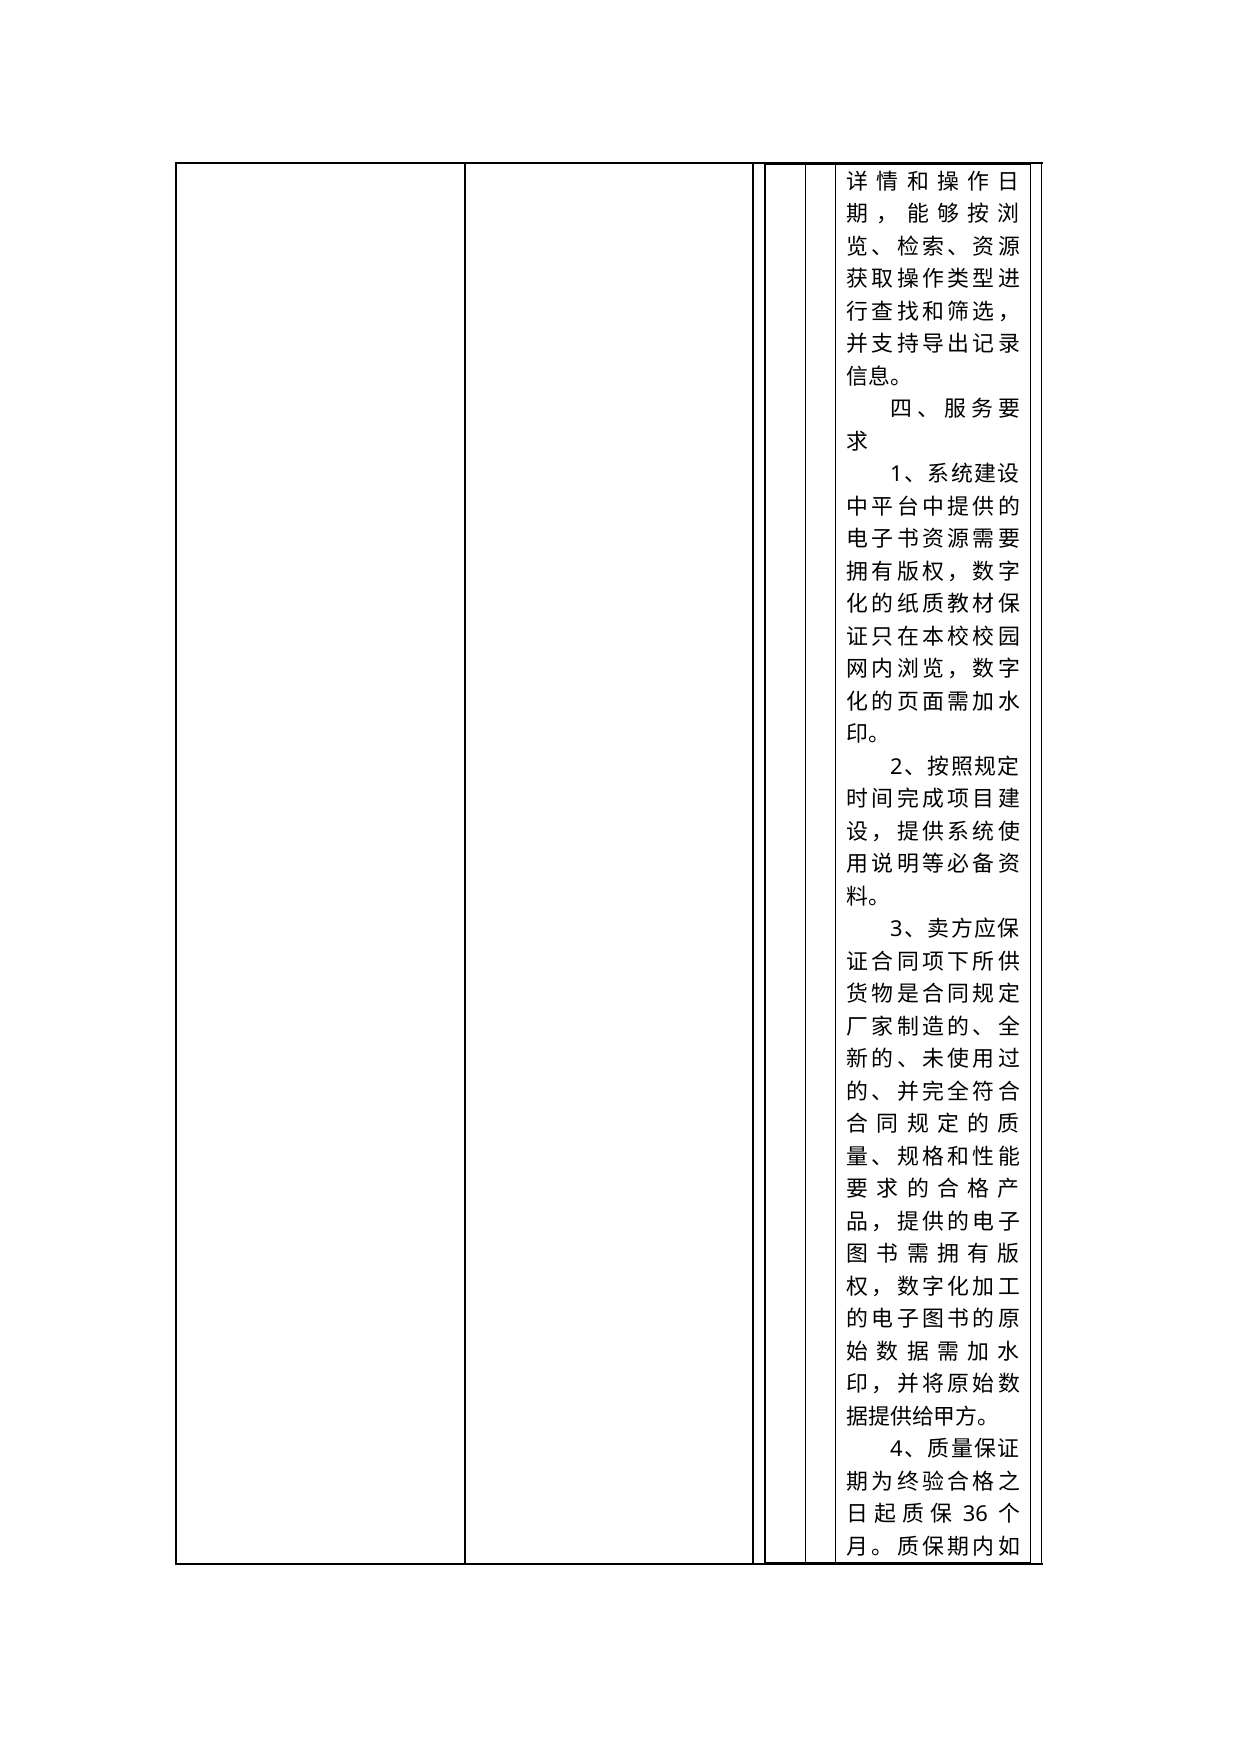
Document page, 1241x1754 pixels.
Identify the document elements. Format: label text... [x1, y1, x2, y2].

table_cell [466, 164, 752, 1563]
table_cell 1 [177, 164, 464, 1563]
table_cell [836, 165, 1030, 1562]
table_cell [754, 164, 764, 1563]
table_cell [1031, 164, 1041, 1563]
table_cell [766, 165, 805, 1562]
table_cell [806, 165, 835, 1562]
